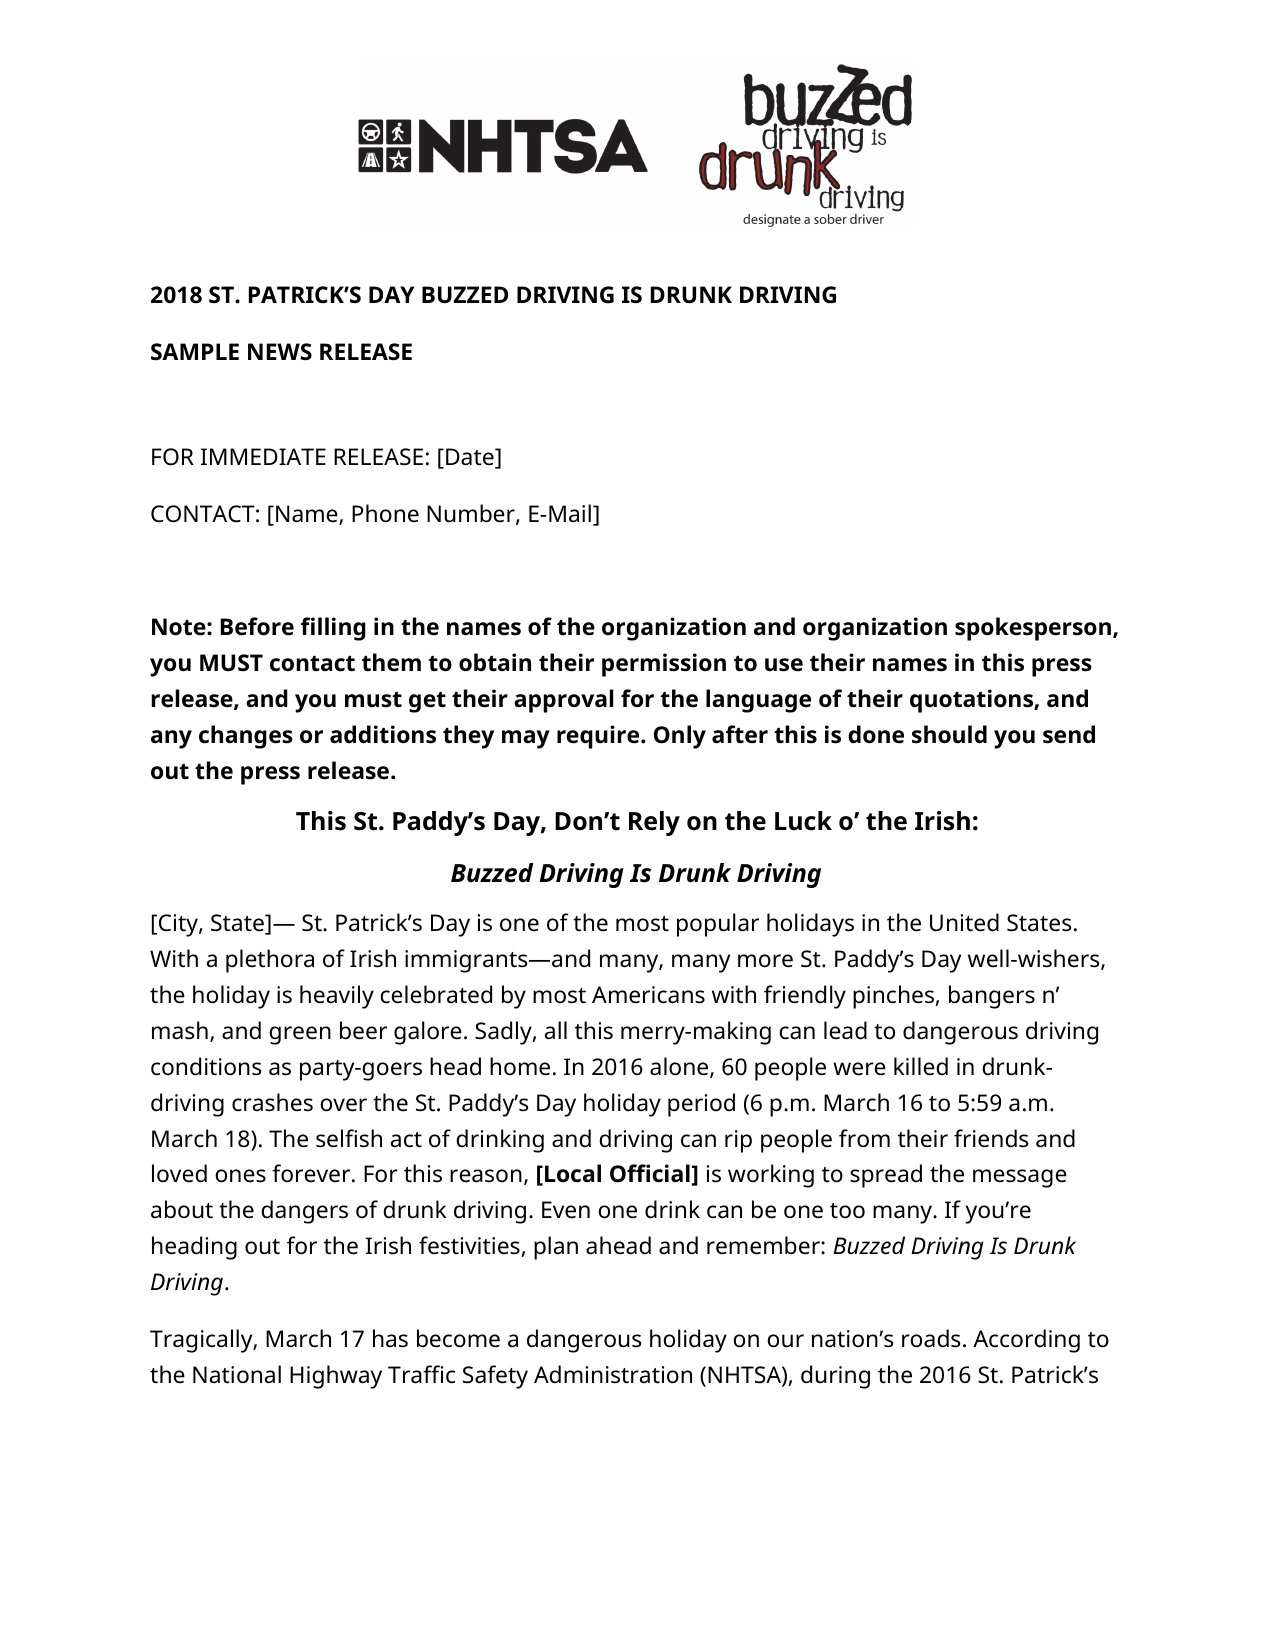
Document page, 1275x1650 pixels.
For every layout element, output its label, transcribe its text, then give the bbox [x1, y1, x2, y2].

text 2018 ST. PATRICK’S DAY BUZZED DRIVING IS DRUNK DRIVING [150, 279, 1125, 310]
text [City, State]— St. Patrick’s Day is one of the most popular holidays in the United States. With a plethora of Irish immigrants—and many, many more St. Paddy’s Day well-wishers, the holiday is heavily celebrated by most Americans with friendly pinches, bangers n’ mash, and green beer galore. Sadly, all this merry-making can lead to dangerous driving conditions as party-goers head home. In 2016 alone, 60 people were killed in drunk-driving crashes over the St. Paddy’s Day holiday period (6 p.m. March 16 to 5:59 a.m. March 18). The selfish act of drinking and driving can rip people from their friends and loved ones forever. For this reason, [Local Official] is working to spread the message about the dangers of drunk driving. Even one drink can be one too many. If you’re heading out for the Irish festivities, plan ahead and remember: Buzzed Driving Is Drunk Driving. [150, 907, 1125, 1297]
subtitle Buzzed Driving Is Drunk Driving [150, 855, 1125, 889]
picture [357, 60, 918, 228]
subtitle Note: Before filling in the names of the organization and organization spokesperson, you MUST contact them to obtain their permission to use their names in this press release, and you must get their approval for the language of their quotations, and any changes or additions they may require. Only after this is done should you send out the press release. [150, 611, 1125, 786]
text CONTACT: [Name, Phone Number, E-Mail] [150, 498, 1125, 529]
text FOR IMMEDIATE RELEASE: [Date] [150, 441, 1125, 472]
subtitle This St. Paddy’s Day, Don’t Rely on the Luck o’ the Irish: [150, 803, 1125, 838]
text SAMPLE NEWS RELEASE [150, 336, 1125, 367]
